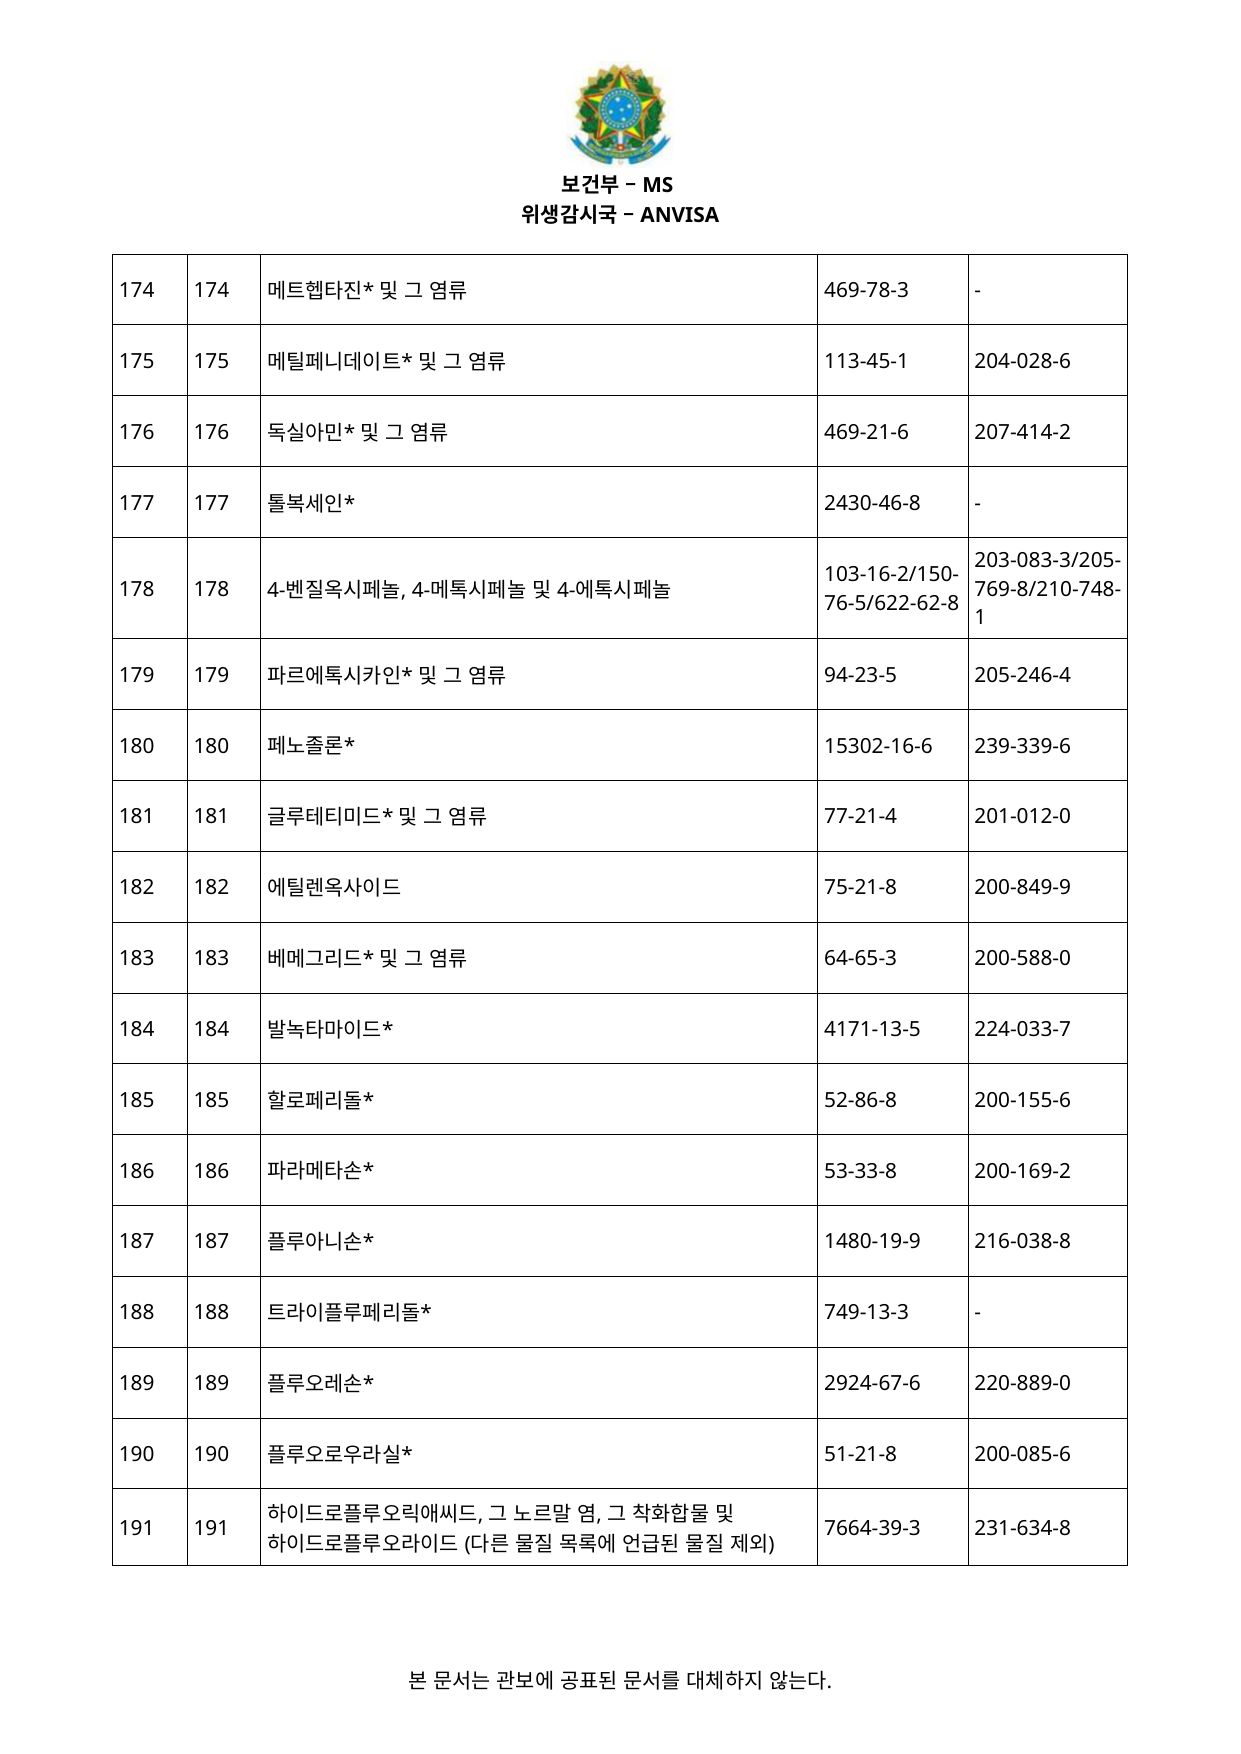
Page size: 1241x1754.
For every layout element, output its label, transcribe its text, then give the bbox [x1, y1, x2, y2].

table_cell 174 [188, 255, 260, 324]
table_cell 2430-46-8 [818, 467, 968, 537]
table_cell 독실아민* 및 그 염류 [261, 396, 817, 466]
table_cell 203-083-3/205-769-8/210-748-1 [969, 538, 1127, 638]
table_cell 103-16-2/150-76-5/622-62-8 [818, 538, 968, 638]
table_cell 77-21-4 [818, 781, 968, 851]
table_cell 플루아니손* [261, 1206, 817, 1276]
table_cell 180 [113, 710, 187, 780]
table_cell 469-21-6 [818, 396, 968, 466]
table_cell 베메그리드* 및 그 염류 [261, 923, 817, 992]
table_cell 200-588-0 [969, 923, 1127, 992]
table_cell 191 [188, 1489, 260, 1565]
table_cell 플루오로우라실* [261, 1419, 817, 1488]
table_cell 186 [113, 1135, 187, 1205]
table_cell 51-21-8 [818, 1419, 968, 1488]
table_cell 할로페리돌* [261, 1064, 817, 1134]
picture [566, 61, 675, 168]
table_cell 7664-39-3 [818, 1489, 968, 1565]
table_cell 185 [188, 1064, 260, 1134]
table_cell 4-벤질옥시페놀, 4-메톡시페놀 및 4-에톡시페놀 [261, 538, 817, 638]
table_cell 191 [113, 1489, 187, 1565]
table_cell 176 [188, 396, 260, 466]
table_cell 64-65-3 [818, 923, 968, 992]
table_cell 184 [113, 994, 187, 1063]
table_cell 188 [113, 1277, 187, 1347]
table_cell 75-21-8 [818, 852, 968, 922]
table_cell 파라메타손* [261, 1135, 817, 1205]
table_cell 190 [188, 1419, 260, 1488]
table_cell 글루테티미드* 및 그 염류 [261, 781, 817, 851]
table_cell 174 [113, 255, 187, 324]
table_cell 52-86-8 [818, 1064, 968, 1134]
table_cell 182 [113, 852, 187, 922]
table_cell 183 [113, 923, 187, 992]
table_cell 1480-19-9 [818, 1206, 968, 1276]
table_cell 4171-13-5 [818, 994, 968, 1063]
table_cell 178 [113, 538, 187, 638]
table_cell 2924-67-6 [818, 1348, 968, 1417]
table_cell 190 [113, 1419, 187, 1488]
table_cell 179 [188, 639, 260, 709]
table_cell 216-038-8 [969, 1206, 1127, 1276]
table_cell 파르에톡시카인* 및 그 염류 [261, 639, 817, 709]
table_cell 186 [188, 1135, 260, 1205]
table_cell 177 [113, 467, 187, 537]
table_cell 181 [113, 781, 187, 851]
table_cell 231-634-8 [969, 1489, 1127, 1565]
table_cell 188 [188, 1277, 260, 1347]
table_cell 179 [113, 639, 187, 709]
table_cell 189 [188, 1348, 260, 1417]
table_cell 224-033-7 [969, 994, 1127, 1063]
table_cell 15302-16-6 [818, 710, 968, 780]
table_cell 204-028-6 [969, 325, 1127, 395]
table_cell - [969, 1277, 1127, 1347]
table_cell 177 [188, 467, 260, 537]
table_cell 페노졸론* [261, 710, 817, 780]
table_cell 187 [113, 1206, 187, 1276]
table_cell 182 [188, 852, 260, 922]
table_cell 113-45-1 [818, 325, 968, 395]
table_cell 200-169-2 [969, 1135, 1127, 1205]
table_cell 185 [113, 1064, 187, 1134]
table_cell 175 [113, 325, 187, 395]
table_cell 187 [188, 1206, 260, 1276]
table_cell 183 [188, 923, 260, 992]
table_cell 200-849-9 [969, 852, 1127, 922]
table_cell 200-085-6 [969, 1419, 1127, 1488]
table_cell 175 [188, 325, 260, 395]
table_cell 발녹타마이드* [261, 994, 817, 1063]
table_cell 메틸페니데이트* 및 그 염류 [261, 325, 817, 395]
table_cell 181 [188, 781, 260, 851]
table_cell 189 [113, 1348, 187, 1417]
table_cell 178 [188, 538, 260, 638]
table_cell 207-414-2 [969, 396, 1127, 466]
table_cell 플루오레손* [261, 1348, 817, 1417]
table_cell 205-246-4 [969, 639, 1127, 709]
table_cell 트라이플루페리돌* [261, 1277, 817, 1347]
table_cell 200-155-6 [969, 1064, 1127, 1134]
table_cell - [969, 255, 1127, 324]
table_cell 94-23-5 [818, 639, 968, 709]
table_cell 53-33-8 [818, 1135, 968, 1205]
table_cell 469-78-3 [818, 255, 968, 324]
table_cell 톨복세인* [261, 467, 817, 537]
table_cell - [969, 467, 1127, 537]
table_cell 메트헵타진* 및 그 염류 [261, 255, 817, 324]
table_cell 176 [113, 396, 187, 466]
table_cell 239-339-6 [969, 710, 1127, 780]
table_cell 180 [188, 710, 260, 780]
table_cell 749-13-3 [818, 1277, 968, 1347]
table_cell 에틸렌옥사이드 [261, 852, 817, 922]
table_cell 201-012-0 [969, 781, 1127, 851]
table_cell 하이드로플루오릭애씨드, 그 노르말 염, 그 착화합물 및 하이드로플루오라이드 (다른 물질 목록에 언급된 물질 제외) [261, 1489, 817, 1565]
table_cell 184 [188, 994, 260, 1063]
table_cell 220-889-0 [969, 1348, 1127, 1417]
